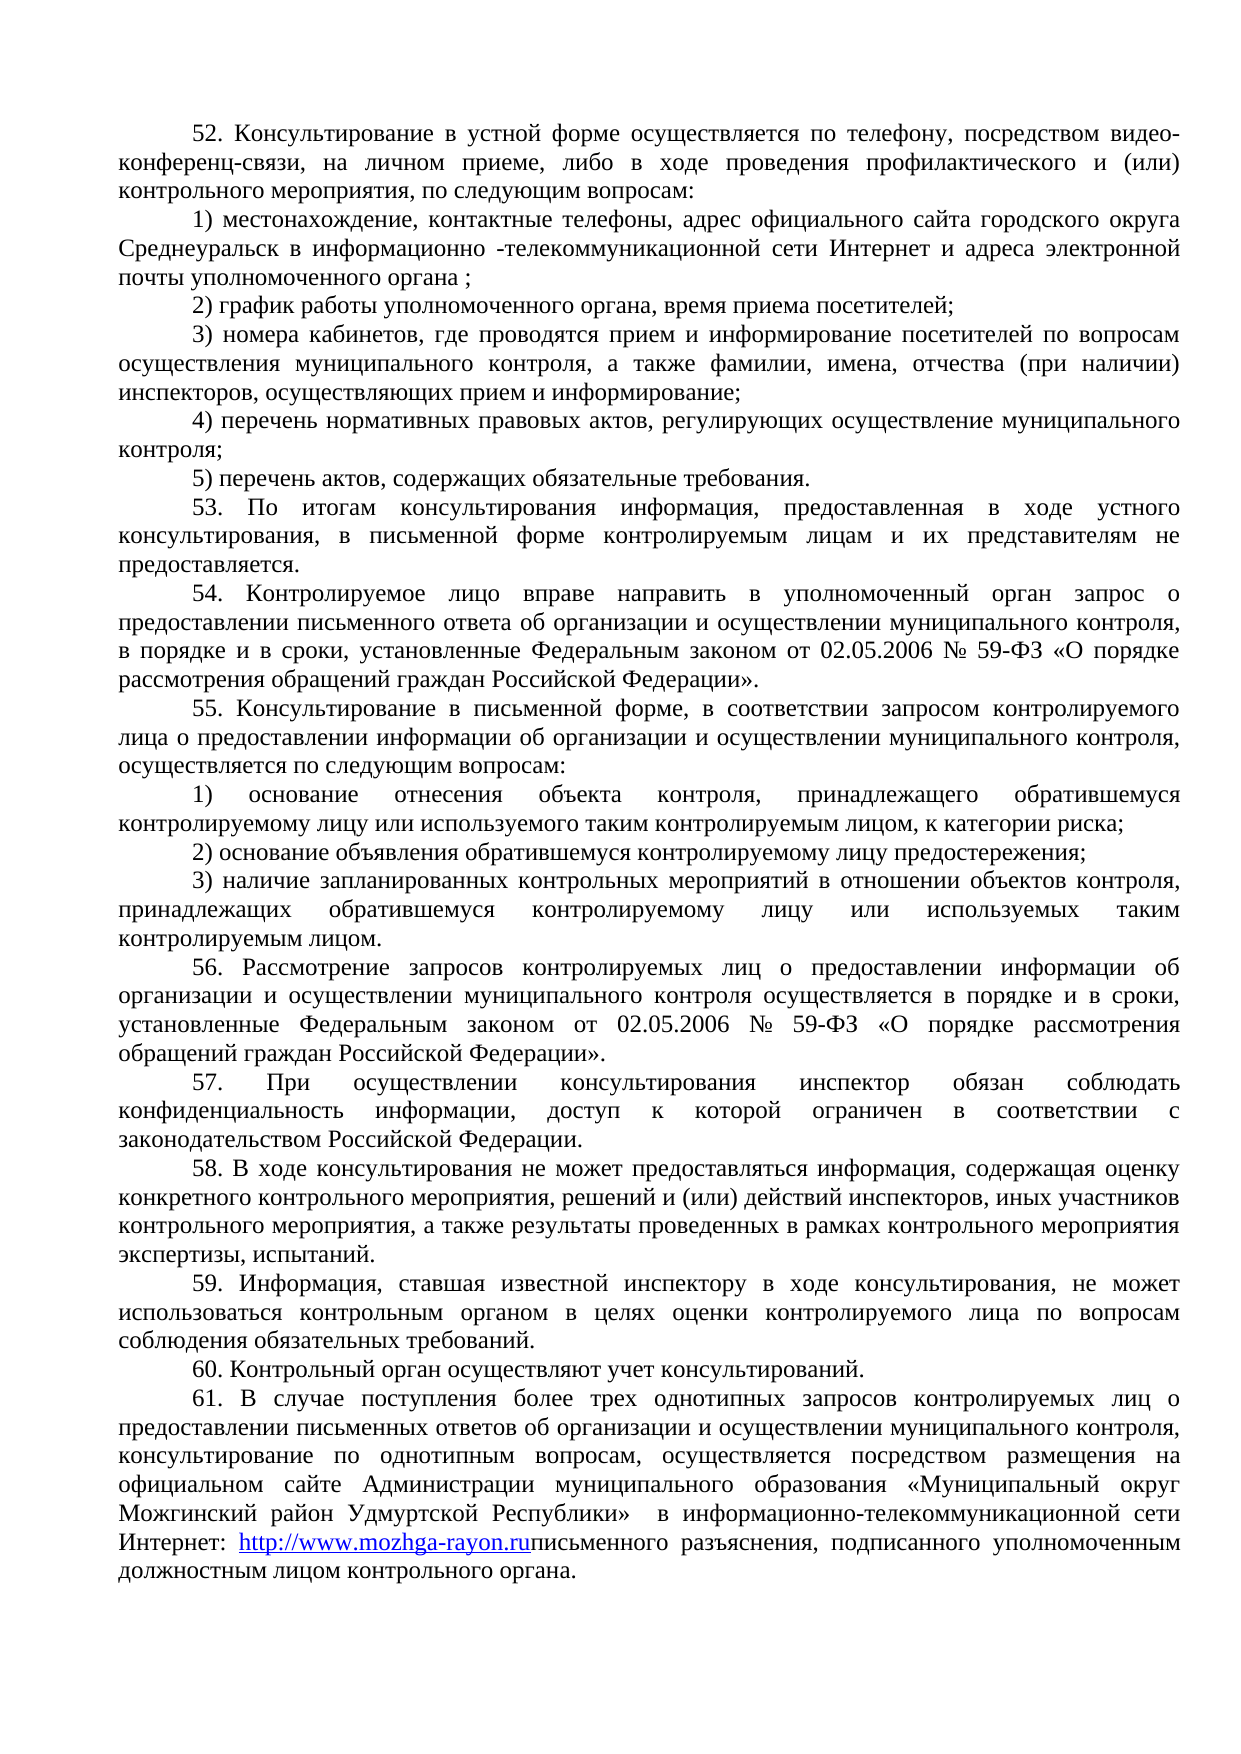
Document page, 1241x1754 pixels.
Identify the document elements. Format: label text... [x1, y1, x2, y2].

text 2) график работы уполномоченного органа, время приема посетителей; [118, 291, 1181, 319]
text 1) местонахождение, контактные телефоны, адрес официального сайта городского округа Среднеуральск в информационно -телекоммуникационной сети Интернет и адреса электронной почты уполномоченного органа ; [118, 204, 1181, 291]
text 55. Консультирование в письменной форме, в соответствии запросом контролируемого лица о предоставлении информации об организации и осуществлении муниципального контроля, осуществляется по следующим вопросам: [118, 693, 1181, 779]
text 56. Рассмотрение запросов контролируемых лиц о предоставлении информации об организации и осуществлении муниципального контроля осуществляется в порядке и в сроки, установленные Федеральным законом от 02.05.2006 № 59-ФЗ «О порядке рассмотрения обращений граждан Российской Федерации». [118, 952, 1181, 1067]
text 53. По итогам консультирования информация, предоставленная в ходе устного консультирования, в письменной форме контролируемым лицам и их представителям не предоставляется. [118, 492, 1181, 578]
text 60. Контрольный орган осуществляют учет консультирований. [118, 1354, 1181, 1383]
text 54. Контролируемое лицо вправе направить в уполномоченный орган запрос о предоставлении письменного ответа об организации и осуществлении муниципального контроля, в порядке и в сроки, установленные Федеральным законом от 02.05.2006 № 59-ФЗ «О порядке рассмотрения обращений граждан Российской Федерации». [118, 578, 1181, 693]
text 57. При осуществлении консультирования инспектор обязан соблюдать конфиденциальность информации, доступ к которой ограничен в соответствии с законодательством Российской Федерации. [118, 1067, 1181, 1153]
text 3) номера кабинетов, где проводятся прием и информирование посетителей по вопросам осуществления муниципального контроля, а также фамилии, имена, отчества (при наличии) инспекторов, осуществляющих прием и информирование; [118, 319, 1181, 406]
text 58. В ходе консультирования не может предоставляться информация, содержащая оценку конкретного контрольного мероприятия, решений и (или) действий инспекторов, иных участников контрольного мероприятия, а также результаты проведенных в рамках контрольного мероприятия экспертизы, испытаний. [118, 1153, 1181, 1268]
text 61. В случае поступления более трех однотипных запросов контролируемых лиц о предоставлении письменных ответов об организации и осуществлении муниципального контроля, консультирование по однотипным вопросам, осуществляется посредством размещения на официальном сайте Администрации муниципального образования «Муниципальный округ Можгинский район Удмуртской Республики» в информационно-телекоммуникационной сети Интернет: http://www.mozhga-rayon.ruписьменного разъяснения, подписанного уполномоченным должностным лицом контрольного органа. [118, 1383, 1181, 1584]
text 5) перечень актов, содержащих обязательные требования. [118, 463, 1181, 492]
text 4) перечень нормативных правовых актов, регулирующих осуществление муниципального контроля; [118, 406, 1181, 463]
text 59. Информация, ставшая известной инспектору в ходе консультирования, не может использоваться контрольным органом в целях оценки контролируемого лица по вопросам соблюдения обязательных требований. [118, 1268, 1181, 1354]
text 3) наличие запланированных контрольных мероприятий в отношении объектов контроля, принадлежащих обратившемуся контролируемому лицу или используемых таким контролируемым лицом. [118, 866, 1181, 952]
text 52. Консультирование в устной форме осуществляется по телефону, посредством видео-конференц-связи, на личном приеме, либо в ходе проведения профилактического и (или) контрольного мероприятия, по следующим вопросам: [118, 118, 1181, 204]
text 1) основание отнесения объекта контроля, принадлежащего обратившемуся контролируемому лицу или используемого таким контролируемым лицом, к категории риска; [118, 779, 1181, 837]
text 2) основание объявления обратившемуся контролируемому лицу предостережения; [118, 837, 1181, 866]
